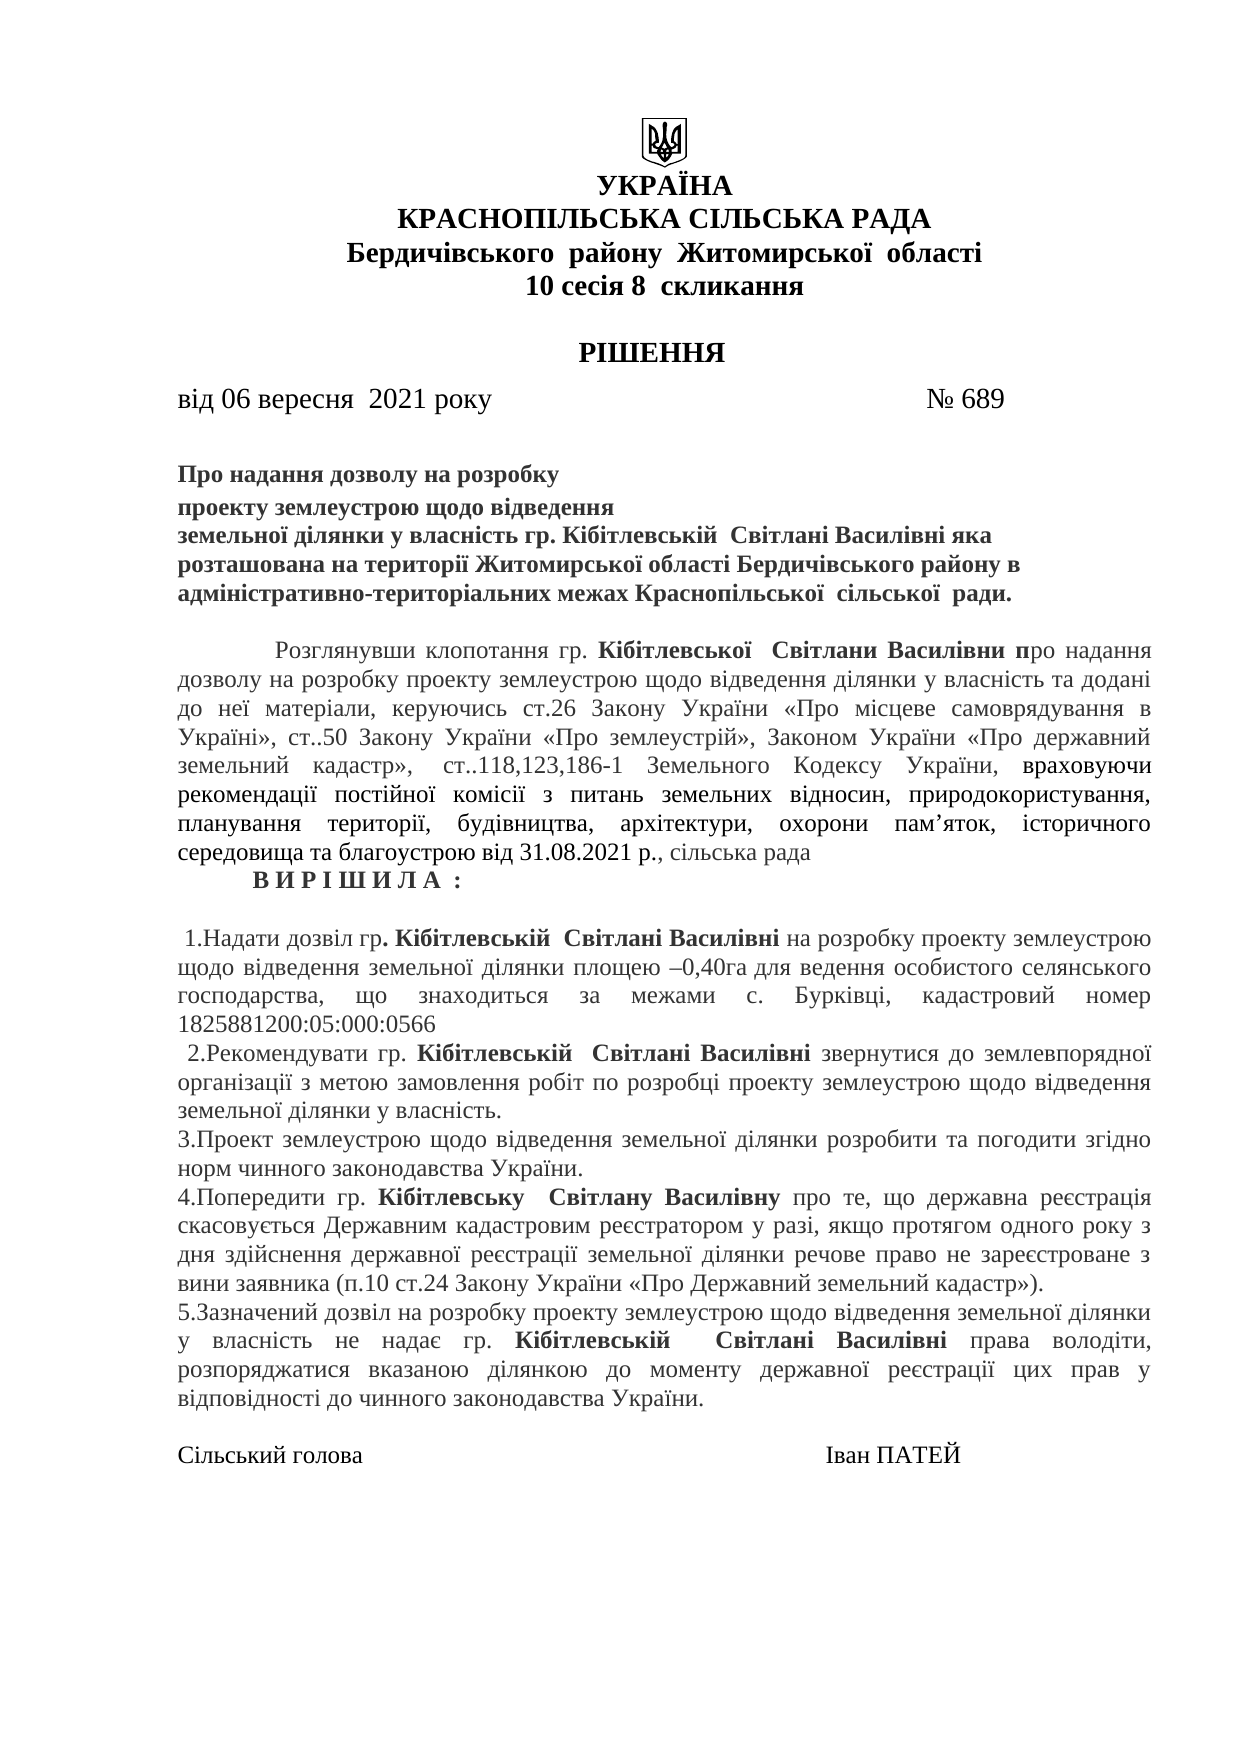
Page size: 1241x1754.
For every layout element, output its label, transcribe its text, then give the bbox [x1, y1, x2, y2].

text 5.Зазначений дозвіл на розробку проекту землеустрою щодо відведення земельної ділянки у власність не надає гр. Кібітлевській Світлані Василівні права володіти, розпоряджатися вказаною ділянкою до моменту державної реєстрації цих прав у відповідності до чинного законодавства України. [177, 1297, 1152, 1412]
text 3.Проект землеустрою щодо відведення земельної ділянки розробити та погодити згідно норм чинного законодавства України. [177, 1124, 1152, 1182]
text Розглянувши клопотання гр. Кібітлевської Світлани Василівни про надання дозволу на розробку проекту землеустрою щодо відведення ділянки у власність та додані до неї матеріали, керуючись ст.26 Закону України «Про місцеве самоврядування в Україні», ст..50 Закону України «Про землеустрій», Законом України «Про державний земельний кадастр», ст..118,123,186-1 Земельного Кодексу України, враховуючи рекомендації постійної комісії з питань земельних відносин, природокористування, планування території, будівництва, архітектури, охорони пам’яток, історичного середовища та благоустрою від 31.08.2021 р., сільська рада [177, 635, 1152, 865]
text земельної ділянки у власність гр. Кібітлевській Світлані Василівні яка розташована на території Житомирської області Бердичівського району в адміністративно-територіальних межах Краснопільської сільської ради. [177, 520, 1040, 607]
text Бердичівського району Житомирської області [177, 235, 1152, 268]
text Про надання дозволу на розробку [177, 459, 1152, 487]
text УКРАЇНА [177, 168, 1152, 201]
text В И Р І Ш И Л А : [177, 865, 1152, 894]
text від 06 вересня 2021 року № 689 [177, 382, 1152, 415]
text 4.Попередити гр. Кібітлевську Світлану Василівну про те, що державна реєстрація скасовується Державним кадастровим реєстратором у разі, якщо протягом одного року з дня здійснення державної реєстрації земельної ділянки речове право не зареєстроване з вини заявника (п.10 ст.24 Закону України «Про Державний земельний кадастр»). [177, 1182, 1152, 1297]
text 10 сесія 8 скликання [177, 268, 1152, 302]
text КРАСНОПІЛЬСЬКА СІЛЬСЬКА РАДА [177, 201, 1152, 235]
text 2.Рекомендувати гр. Кібітлевській Світлані Василівні звернутися до землевпорядної організації з метою замовлення робіт по розробці проекту землеустрою щодо відведення земельної ділянки у власність. [177, 1038, 1152, 1124]
text 1.Надати дозвіл гр. Кібітлевській Світлані Василівні на розробку проекту землеустрою щодо відведення земельної ділянки площею –0,40га для ведення особистого селянського господарства, що знаходиться за межами с. Бурківці, кадастровий номер 1825881200:05:000:0566 [177, 923, 1152, 1038]
text РІШЕННЯ [177, 336, 1152, 369]
text проекту землеустрою щодо відведення [177, 492, 1040, 520]
text Сільський голова Іван ПАТЕЙ [177, 1440, 1152, 1469]
